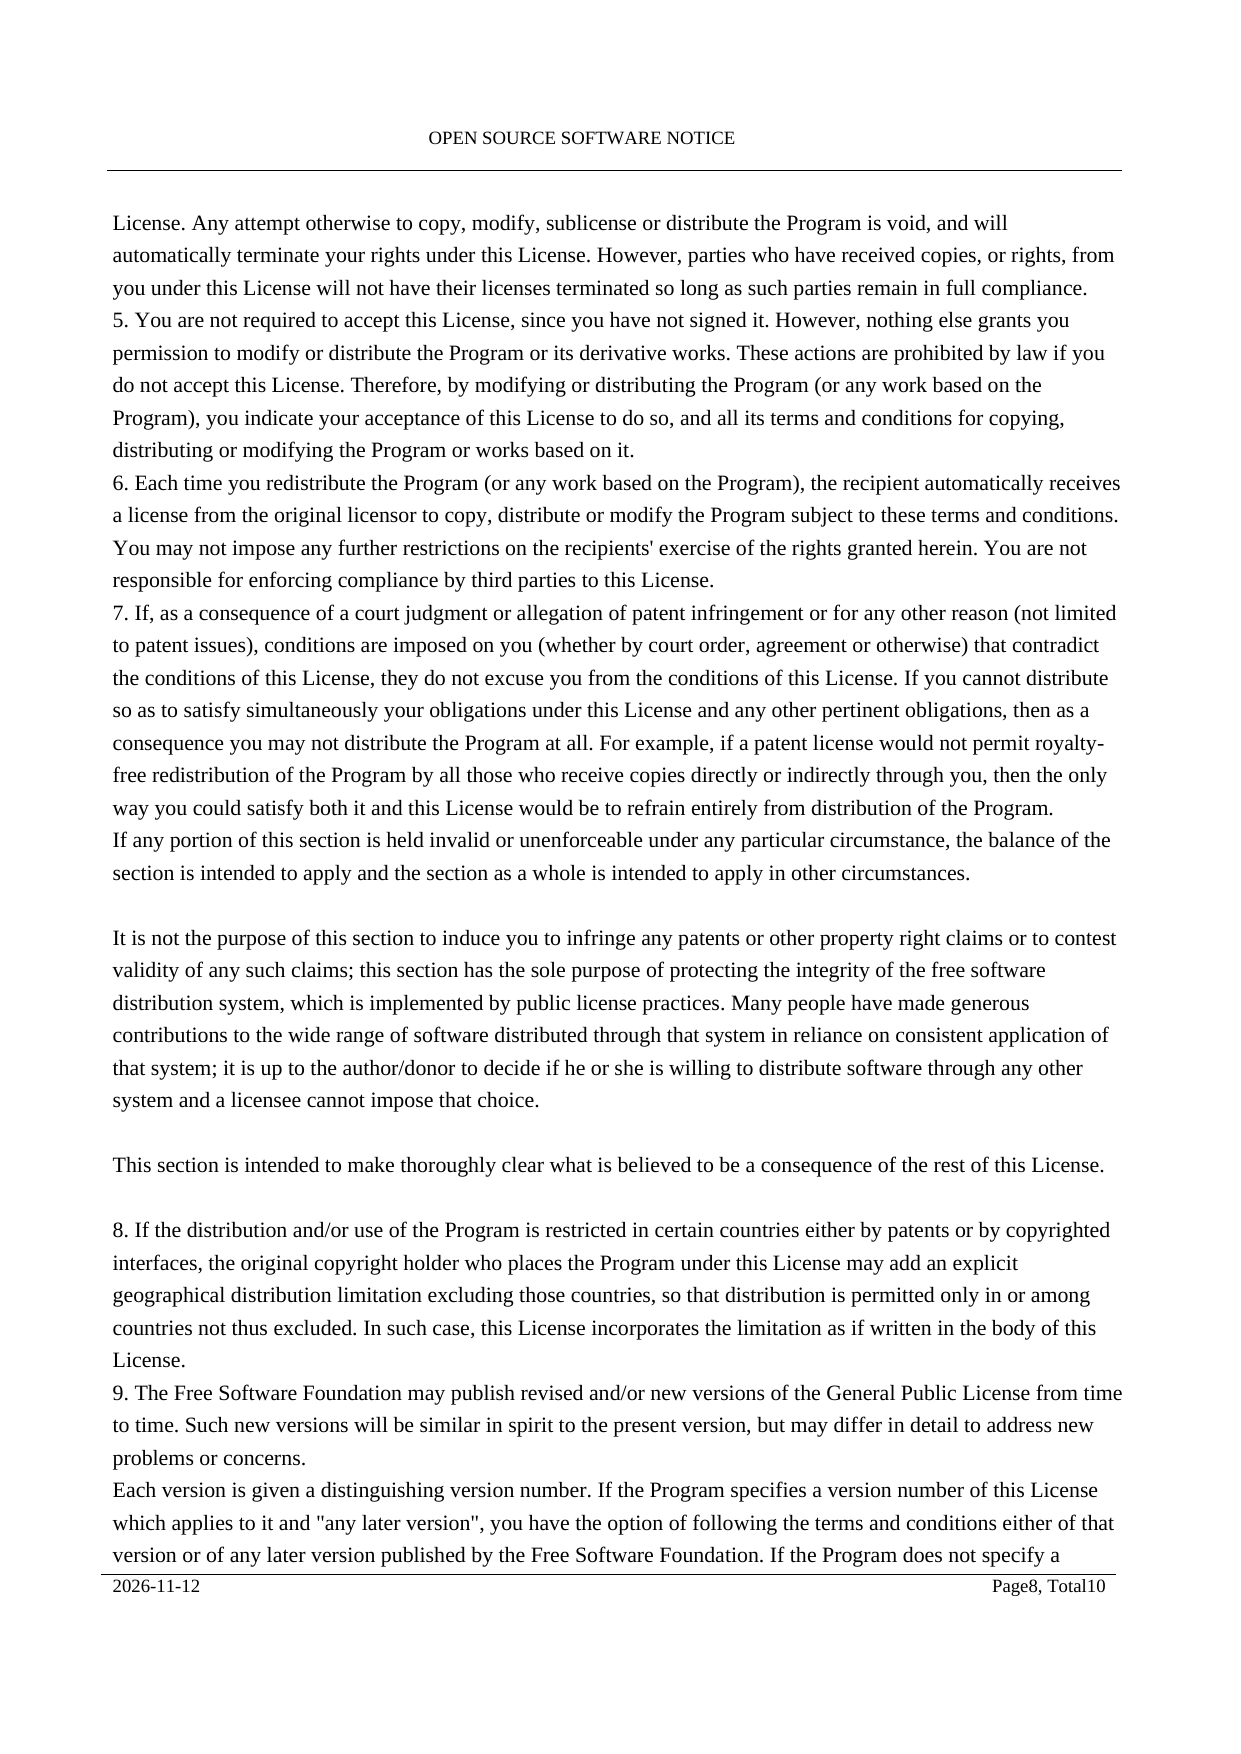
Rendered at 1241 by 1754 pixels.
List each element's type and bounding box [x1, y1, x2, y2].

text [112, 206, 1128, 1571]
